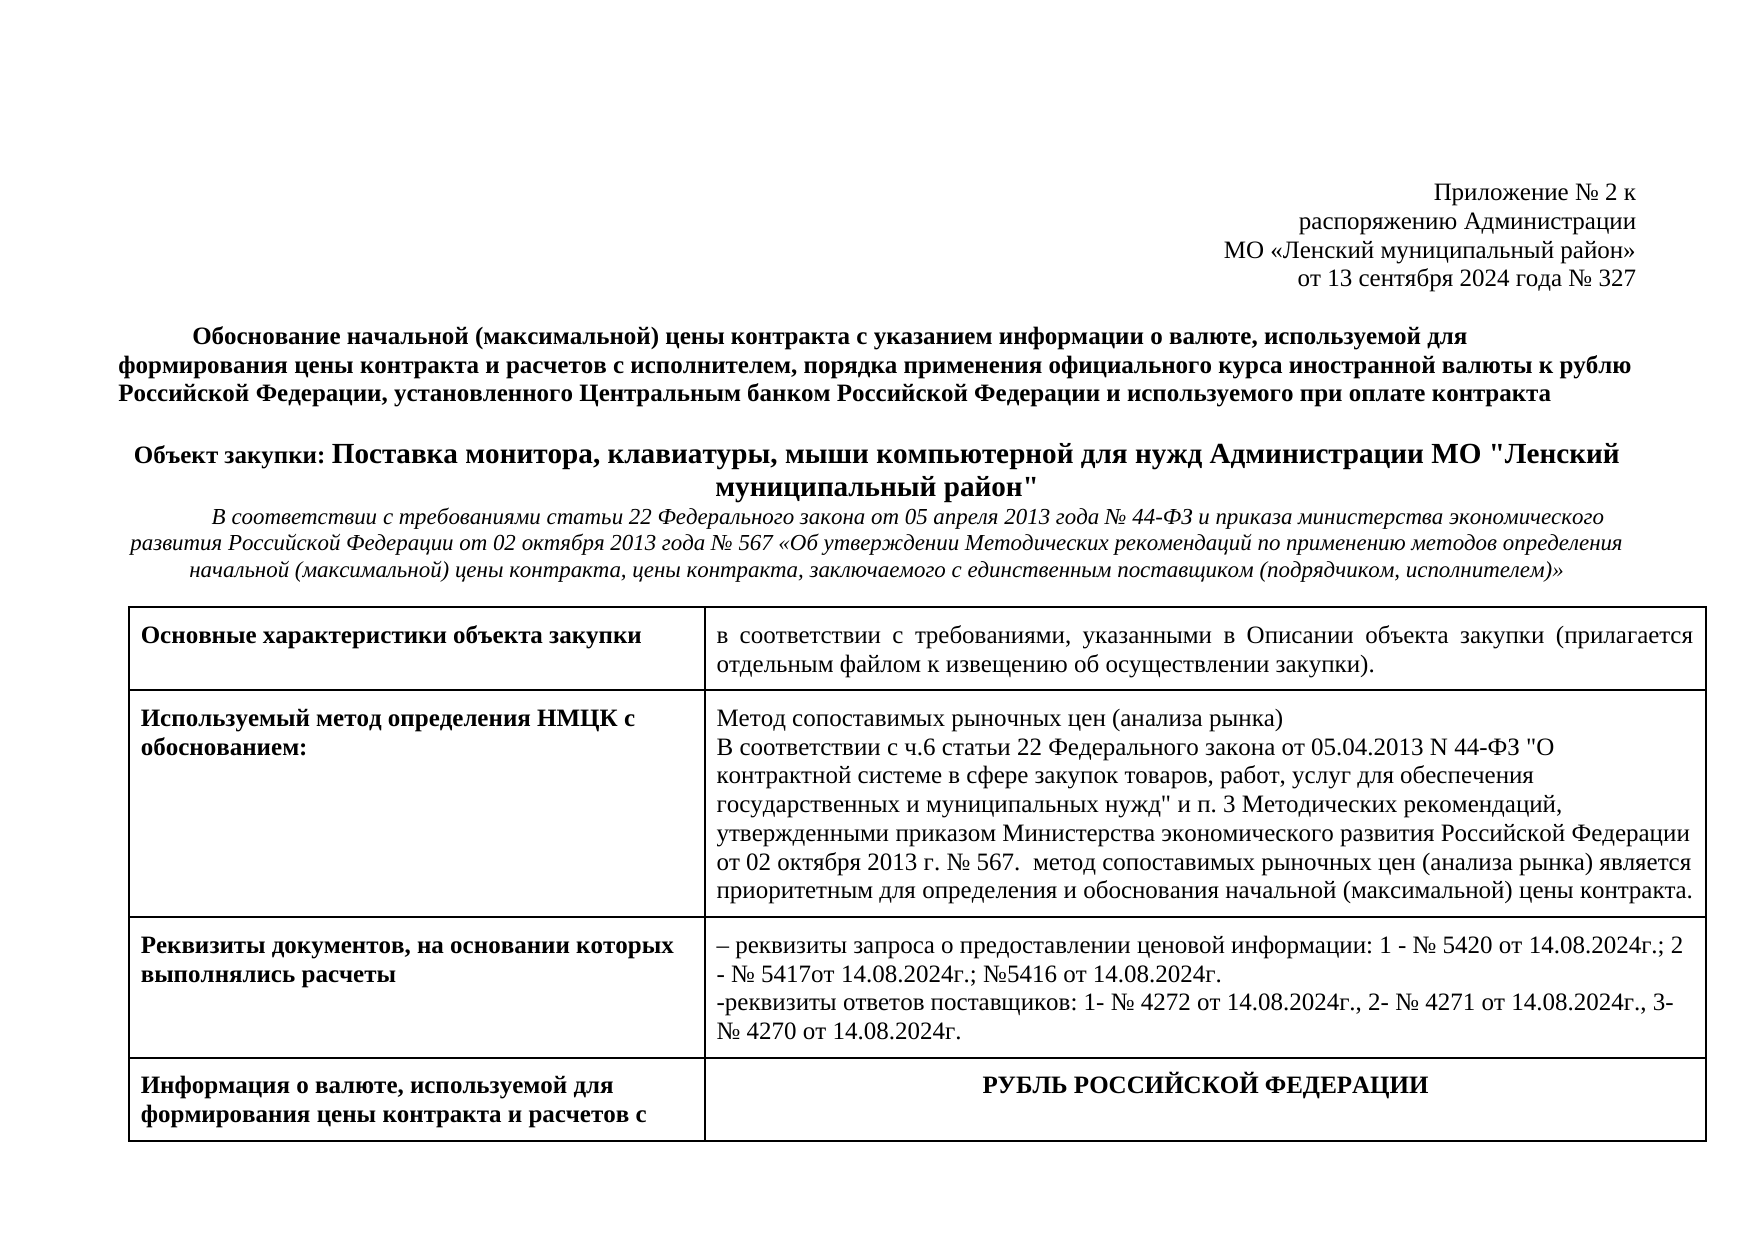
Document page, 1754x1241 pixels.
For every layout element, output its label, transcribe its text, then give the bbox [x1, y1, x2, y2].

text от 13 сентября 2024 года № 327 [118, 263, 1636, 292]
text Обоснование начальной (максимальной) цены контракта с указанием информации о валюте, используемой для формирования цены контракта и расчетов с исполнителем, порядка применения официального курса иностранной валюты к рублю Российской Федерации, установленного Центральным банком Российской Федерации и используемого при оплате контракта [118, 321, 1636, 407]
text МО «Ленский муниципальный район» [118, 235, 1636, 263]
text Приложение № 2 к [118, 177, 1636, 206]
table_cell – реквизиты запроса о предоставлении ценовой информации: 1 - № 5420 от 14.08.2024г.; 2 - № 5417от 14.08.2024г.; №5416 от 14.08.2024г. -реквизиты ответов поставщиков: 1- № 4272 от 14.08.2024г., 2- № 4271 от 14.08.2024г., 3- № 4270 от 14.08.2024г. [706, 918, 1705, 1057]
table_cell Реквизиты документов, на основании которых выполнялись расчеты [130, 918, 704, 1057]
text распоряжению Администрации [118, 206, 1636, 235]
text Объект закупки: Поставка монитора, клавиатуры, мыши компьютерной для нужд Администрации МО "Ленский муниципальный район" В соответствии с требованиями статьи 22 Федерального закона от 05 апреля 2013 года № 44-ФЗ и приказа министерства экономического развития Российской Федерации от 02 октября 2013 года № 567 «Об утверждении Методических рекомендаций по применению методов определения начальной (максимальной) цены контракта, цены контракта, заключаемого с единственным поставщиком (подрядчиком, исполнителем)» [118, 436, 1636, 582]
table_header в соответствии с требованиями, указанными в Описании объекта закупки (прилагается отдельным файлом к извещению об осуществлении закупки). [706, 608, 1705, 689]
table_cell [706, 1059, 1705, 1140]
table_header Основные характеристики объекта закупки [130, 608, 704, 689]
table_cell Метод сопоставимых рыночных цен (анализа рынка) В соответствии с ч.6 статьи 22 Федерального закона от 05.04.2013 N 44-ФЗ "О контрактной системе в сфере закупок товаров, работ, услуг для обеспечения государственных и муниципальных нужд" и п. 3 Методических рекомендаций, утвержденными приказом Министерства экономического развития Российской Федерации от 02 октября 2013 г. № 567. метод сопоставимых рыночных цен (анализа рынка) является приоритетным для определения и обоснования начальной (максимальной) цены контракта. [706, 691, 1705, 916]
table_cell Используемый метод определения НМЦК с обоснованием: [130, 691, 704, 916]
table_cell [130, 1059, 704, 1140]
